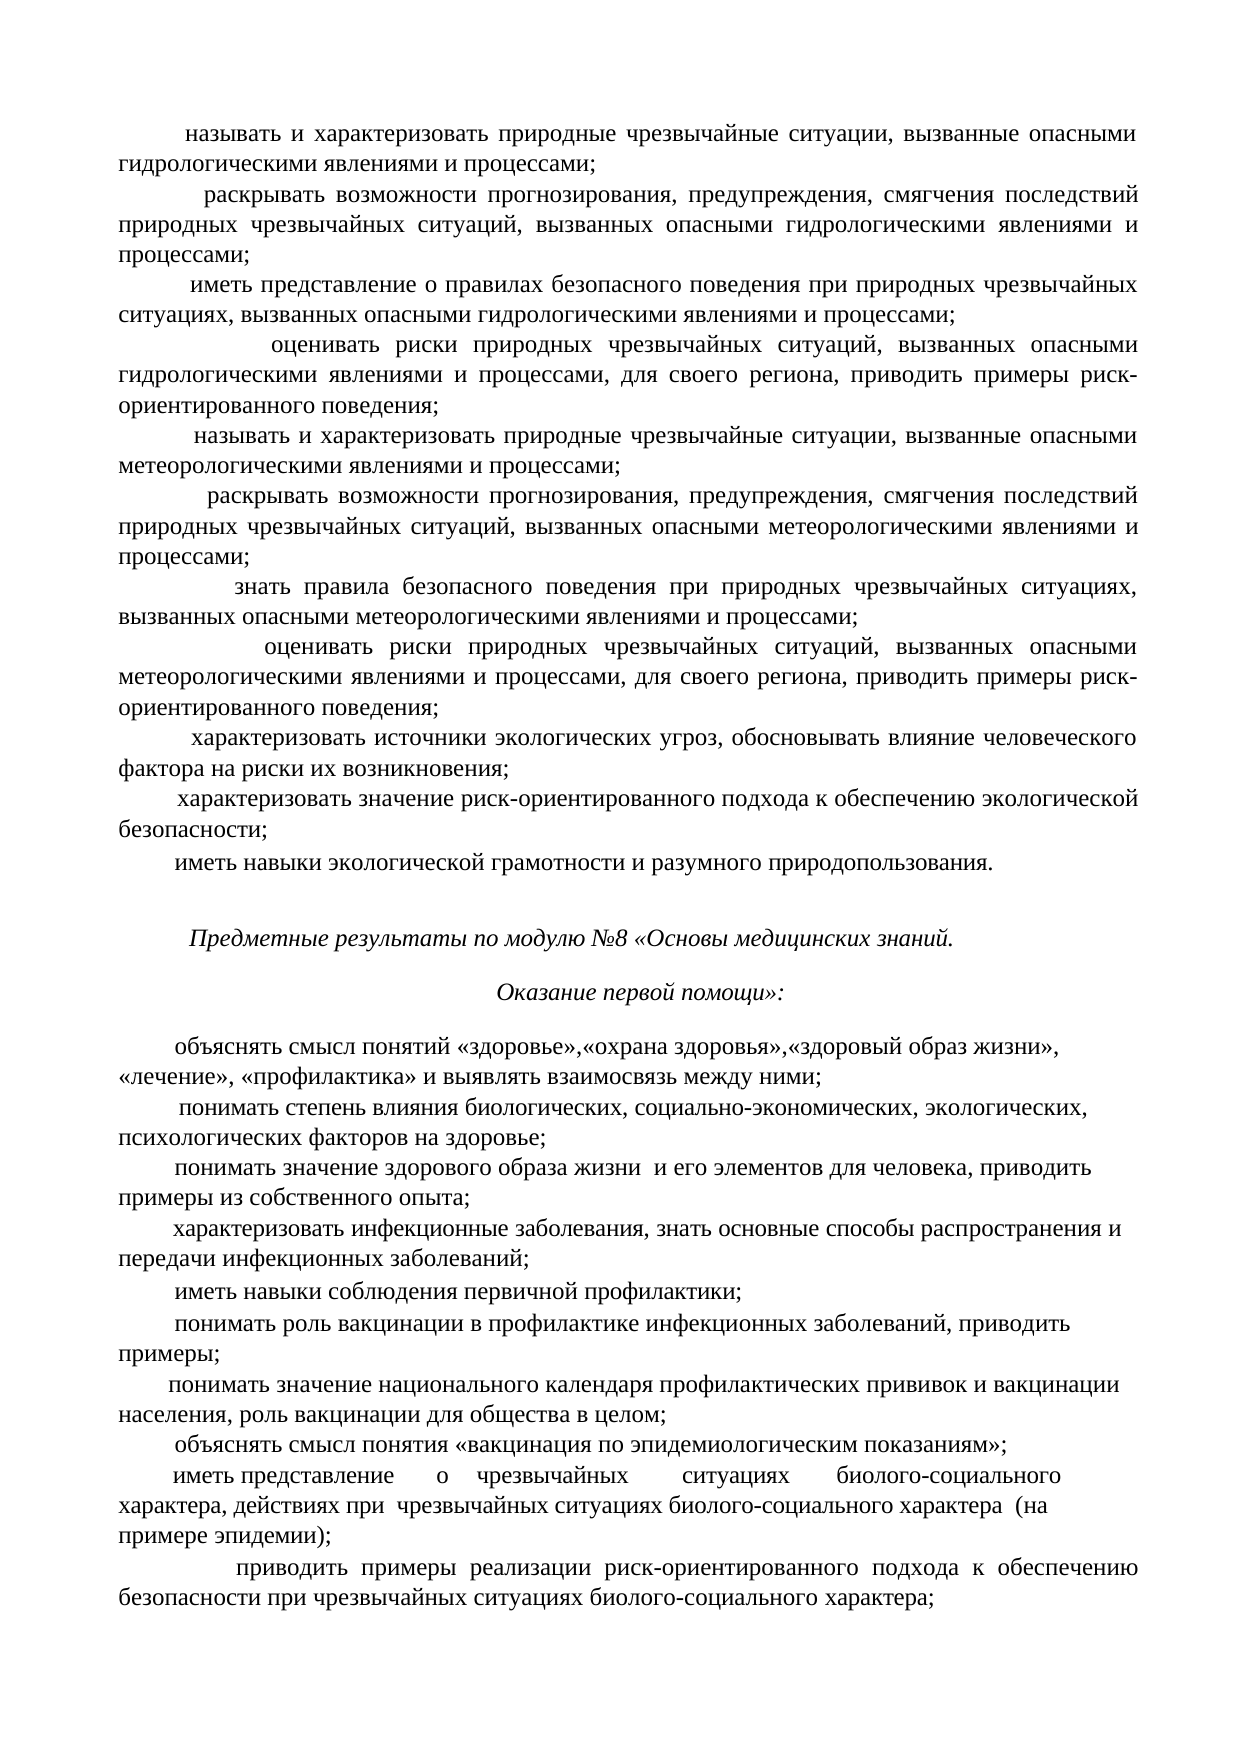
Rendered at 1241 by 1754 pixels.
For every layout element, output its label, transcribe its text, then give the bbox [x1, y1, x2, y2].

text понимать роль вакцинации в профилактике инфекционных заболеваний, приводить примеры; [118, 1308, 1152, 1367]
text иметь навыки соблюдения первичной профилактики; [118, 1273, 1152, 1306]
text понимать значение здорового образа жизни и его элементов для человека, приводить примеры из собственного опыта; [118, 1152, 1152, 1211]
text понимать значение национального календаря профилактических прививок и вакцинации населения, роль вакцинации для общества в целом; [118, 1369, 1134, 1428]
text объяснять смысл понятий «здоровье»,«охрана здоровья»,«здоровый образ жизни», «лечение», «профилактика» и выявлять взаимосвязь между ними; [118, 1031, 1152, 1090]
text характеризовать источники экологических угроз, обосновывать влияние человеческого фактора на риски их возникновения; [118, 722, 1138, 781]
text понимать степень влияния биологических, социально-экономических, экологических, психологических факторов на здоровье; [118, 1092, 1139, 1151]
text оценивать риски природных чрезвычайных ситуаций, вызванных опасными гидрологическими явлениями и процессами, для своего региона, приводить примеры риск-ориентированного поведения; [118, 329, 1139, 418]
text иметь представление о правилах безопасного поведения при природных чрезвычайных ситуациях, вызванных опасными гидрологическими явлениями и процессами; [118, 269, 1139, 328]
text иметь навыки экологической грамотности и разумного природопользования. [118, 845, 1152, 877]
text приводить примеры реализации риск-ориентированного подхода к обеспечению безопасности при чрезвычайных ситуациях биолого-социального характера; [118, 1552, 1140, 1611]
text раскрывать возможности прогнозирования, предупреждения, смягчения последствий природных чрезвычайных ситуаций, вызванных опасными метеорологическими явлениями и процессами; [118, 481, 1139, 569]
text называть и характеризовать природные чрезвычайные ситуации, вызванные опасными метеорологическими явлениями и процессами; [118, 420, 1138, 479]
text объяснять смысл понятия «вакцинация по эпидемиологическим показаниям»; [118, 1429, 1140, 1458]
text раскрывать возможности прогнозирования, предупреждения, смягчения последствий природных чрезвычайных ситуаций, вызванных опасными гидрологическими явлениями и процессами; [118, 179, 1139, 268]
text знать правила безопасного поведения при природных чрезвычайных ситуациях, вызванных опасными метеорологическими явлениями и процессами; [118, 571, 1138, 630]
text Предметные результаты по модулю №8 «Основы медицинских знаний. [189, 923, 1152, 952]
text иметь представление о чрезвычайных ситуациях биолого-социального характера, действиях при чрезвычайных ситуациях биолого-социального характера (на примере эпидемии); [118, 1460, 1140, 1549]
text оценивать риски природных чрезвычайных ситуаций, вызванных опасными метеорологическими явлениями и процессами, для своего региона, приводить примеры риск-ориентированного поведения; [118, 631, 1138, 720]
text называть и характеризовать природные чрезвычайные ситуации, вызванные опасными гидрологическими явлениями и процессами; [118, 118, 1138, 177]
text Оказание первой помощи»: [129, 977, 1152, 1006]
text характеризовать значение риск-ориентированного подхода к обеспечению экологической безопасности; [118, 783, 1140, 843]
text характеризовать инфекционные заболевания, знать основные способы распространения и передачи инфекционных заболеваний; [118, 1213, 1139, 1272]
